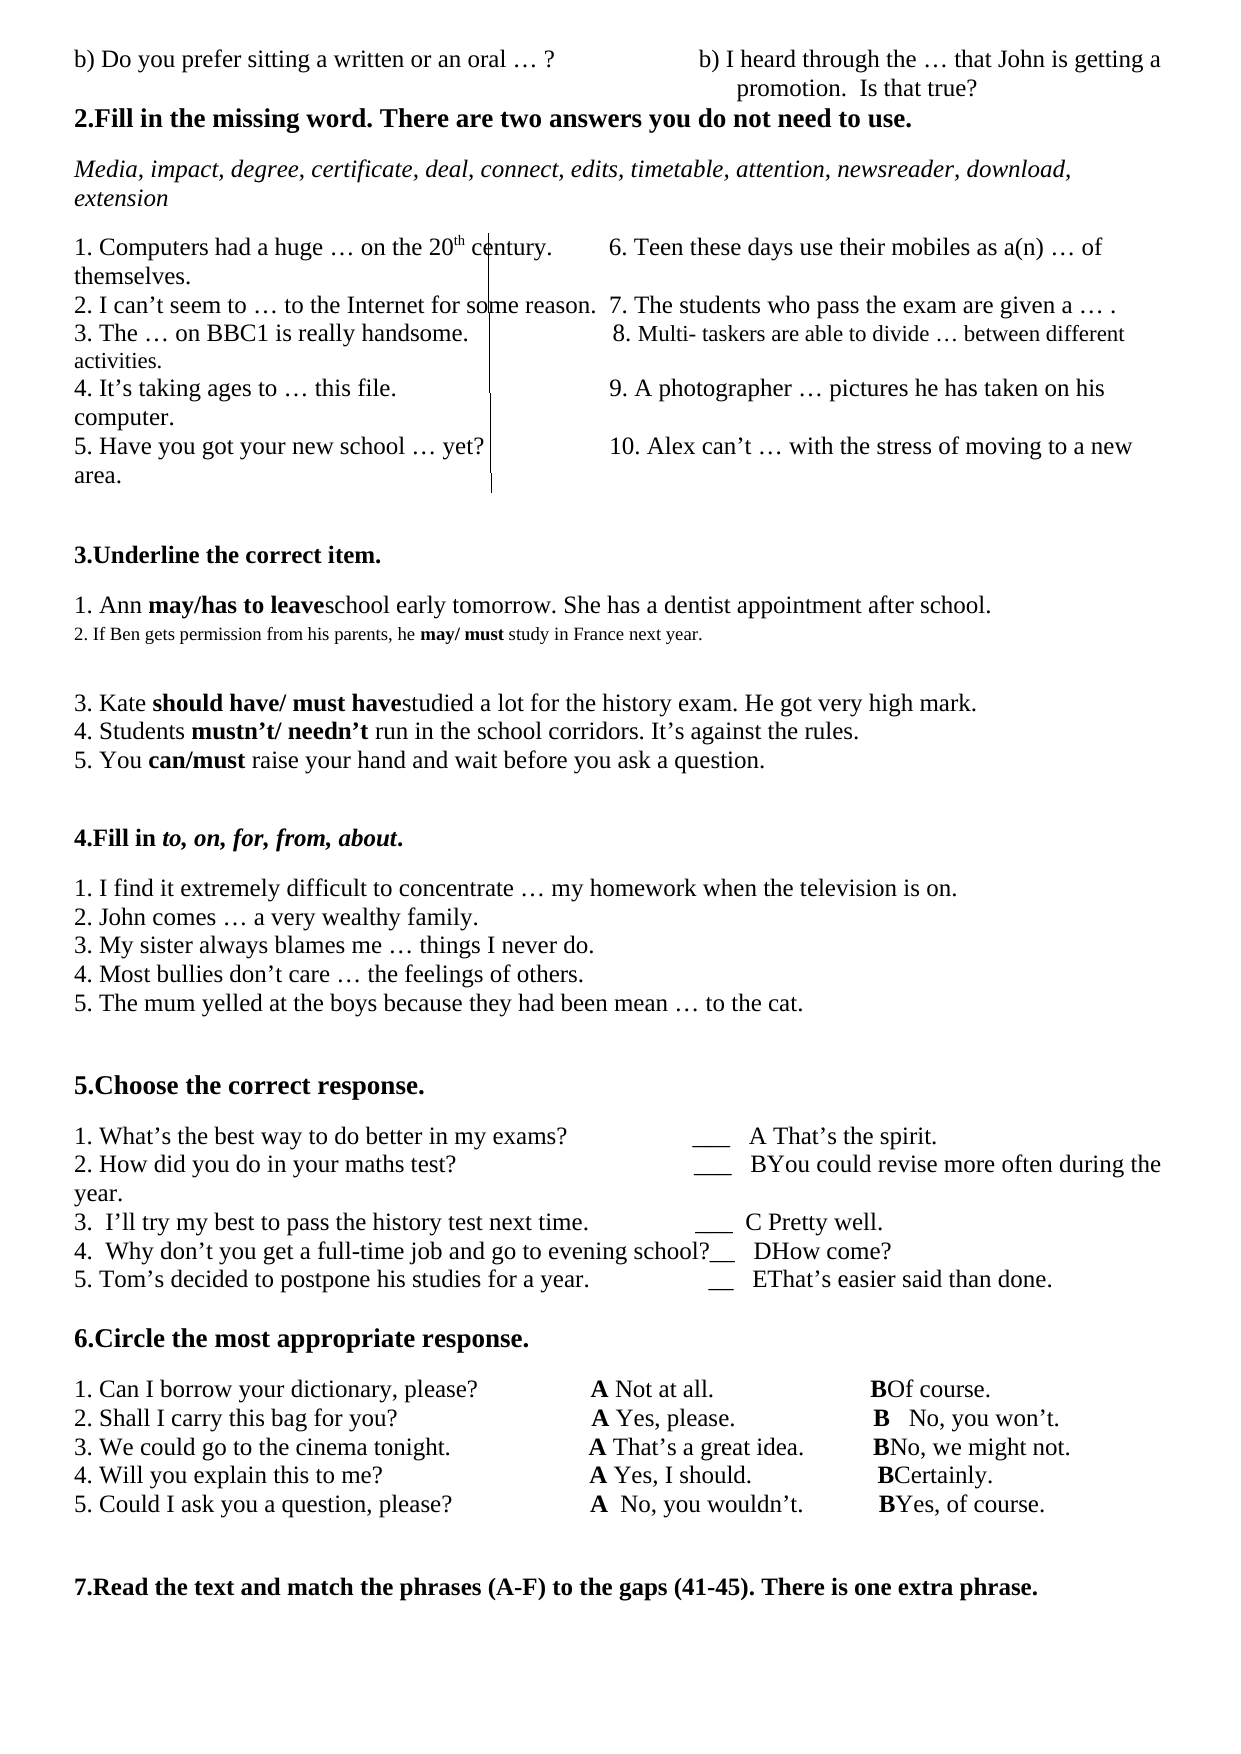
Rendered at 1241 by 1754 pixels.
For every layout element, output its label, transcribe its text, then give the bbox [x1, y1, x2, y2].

text 1. Computers had a huge … on the 20th century. 6. Teen these days use their mobiles as a(n) … of themselves. [74, 232, 1167, 290]
text 4. Students mustn’t/ needn’t run in the school corridors. It’s against the rules. [74, 716, 1167, 745]
text 2.Fill in the missing word. There are two answers you do not need to use. [74, 102, 1167, 133]
text 3. Kate should have/ must havestudied a lot for the history exam. He got very high mark. [74, 688, 1167, 716]
text 4.Fill in to, on, for, from, about. [74, 823, 1167, 852]
text 5.Choose the correct response. [74, 1069, 1167, 1100]
text Media, impact, degree, certificate, deal, connect, edits, timetable, attention, newsreader, download, extension [74, 154, 1167, 211]
text 5. Have you got your new school … yet? 10. Alex can’t … with the stress of moving to a new area. [74, 431, 1167, 488]
text 4. Will you explain this to me? A Yes, I should. BCertainly. [74, 1460, 1167, 1489]
text 5. Tom’s decided to postpone his studies for a year. __ EThat’s easier said than done. [74, 1264, 1167, 1293]
text 1. I find it extremely difficult to concentrate … my homework when the television is on. [74, 873, 1167, 902]
text 5. Could I ask you a question, please? A No, you wouldn’t. BYes, of course. [74, 1489, 1167, 1518]
text 3. I’ll try my best to pass the history test next time. ___ C Pretty well. [74, 1207, 1167, 1236]
text 3. The … on BBC1 is really handsome. 8. Multi- taskers are able to divide … between different activities. [490, 318, 1167, 373]
text 1. What’s the best way to do better in my exams? ___ A That’s the spirit. [74, 1121, 1167, 1149]
text 4. Why don’t you get a full-time job and go to evening school?__ DHow come? [74, 1236, 1167, 1264]
text 2. How did you do in your maths test? ___ BYou could revise more often during the year. [74, 1149, 1167, 1207]
text b) Do you prefer sitting a written or an oral … ? b) I heard through the … that John is getting a [74, 44, 1167, 73]
text 3. The … on BBC1 is really handsome. 8. Multi- taskers are able to divide … between different activities. [74, 318, 489, 373]
text 3. We could go to the cinema tonight. A That’s a great idea. BNo, we might not. [74, 1432, 1167, 1460]
text 5. The mum yelled at the boys because they had been mean … to the cat. [74, 988, 1167, 1017]
text 4. Most bullies don’t care … the feelings of others. [74, 959, 1167, 988]
text promotion. Is that true? [74, 73, 1167, 102]
text 2. I can’t seem to … to the Internet for some reason. 7. The students who pass the exam are given a … . [74, 290, 489, 318]
text 7.Read the text and match the phrases (A-F) to the gaps (41-45). There is one extra phrase. [74, 1572, 1167, 1601]
text 3.Underline the correct item. [74, 541, 1167, 569]
text 6.Circle the most appropriate response. [74, 1322, 1167, 1353]
text 2. Shall I carry this bag for you? A Yes, please. B No, you won’t. [74, 1403, 1167, 1432]
text 2. I can’t seem to … to the Internet for some reason. 7. The students who pass the exam are given a … . [489, 290, 1167, 318]
text 3. My sister always blames me … things I never do. [74, 931, 1167, 959]
text 2. If Ben gets permission from his parents, he may/ must study in France next year. [74, 623, 1167, 645]
text 1. Ann may/has to leaveschool early tomorrow. She has a dentist appointment after school. [74, 590, 1167, 619]
text 4. It’s taking ages to … this file. 9. A photographer … pictures he has taken on his computer. [74, 373, 1167, 431]
text 1. Can I borrow your dictionary, please? A Not at all. BOf course. [74, 1374, 1167, 1403]
text 2. John comes … a very wealthy family. [74, 902, 1167, 931]
text 5. You can/must raise your hand and wait before you ask a question. [74, 745, 1167, 774]
